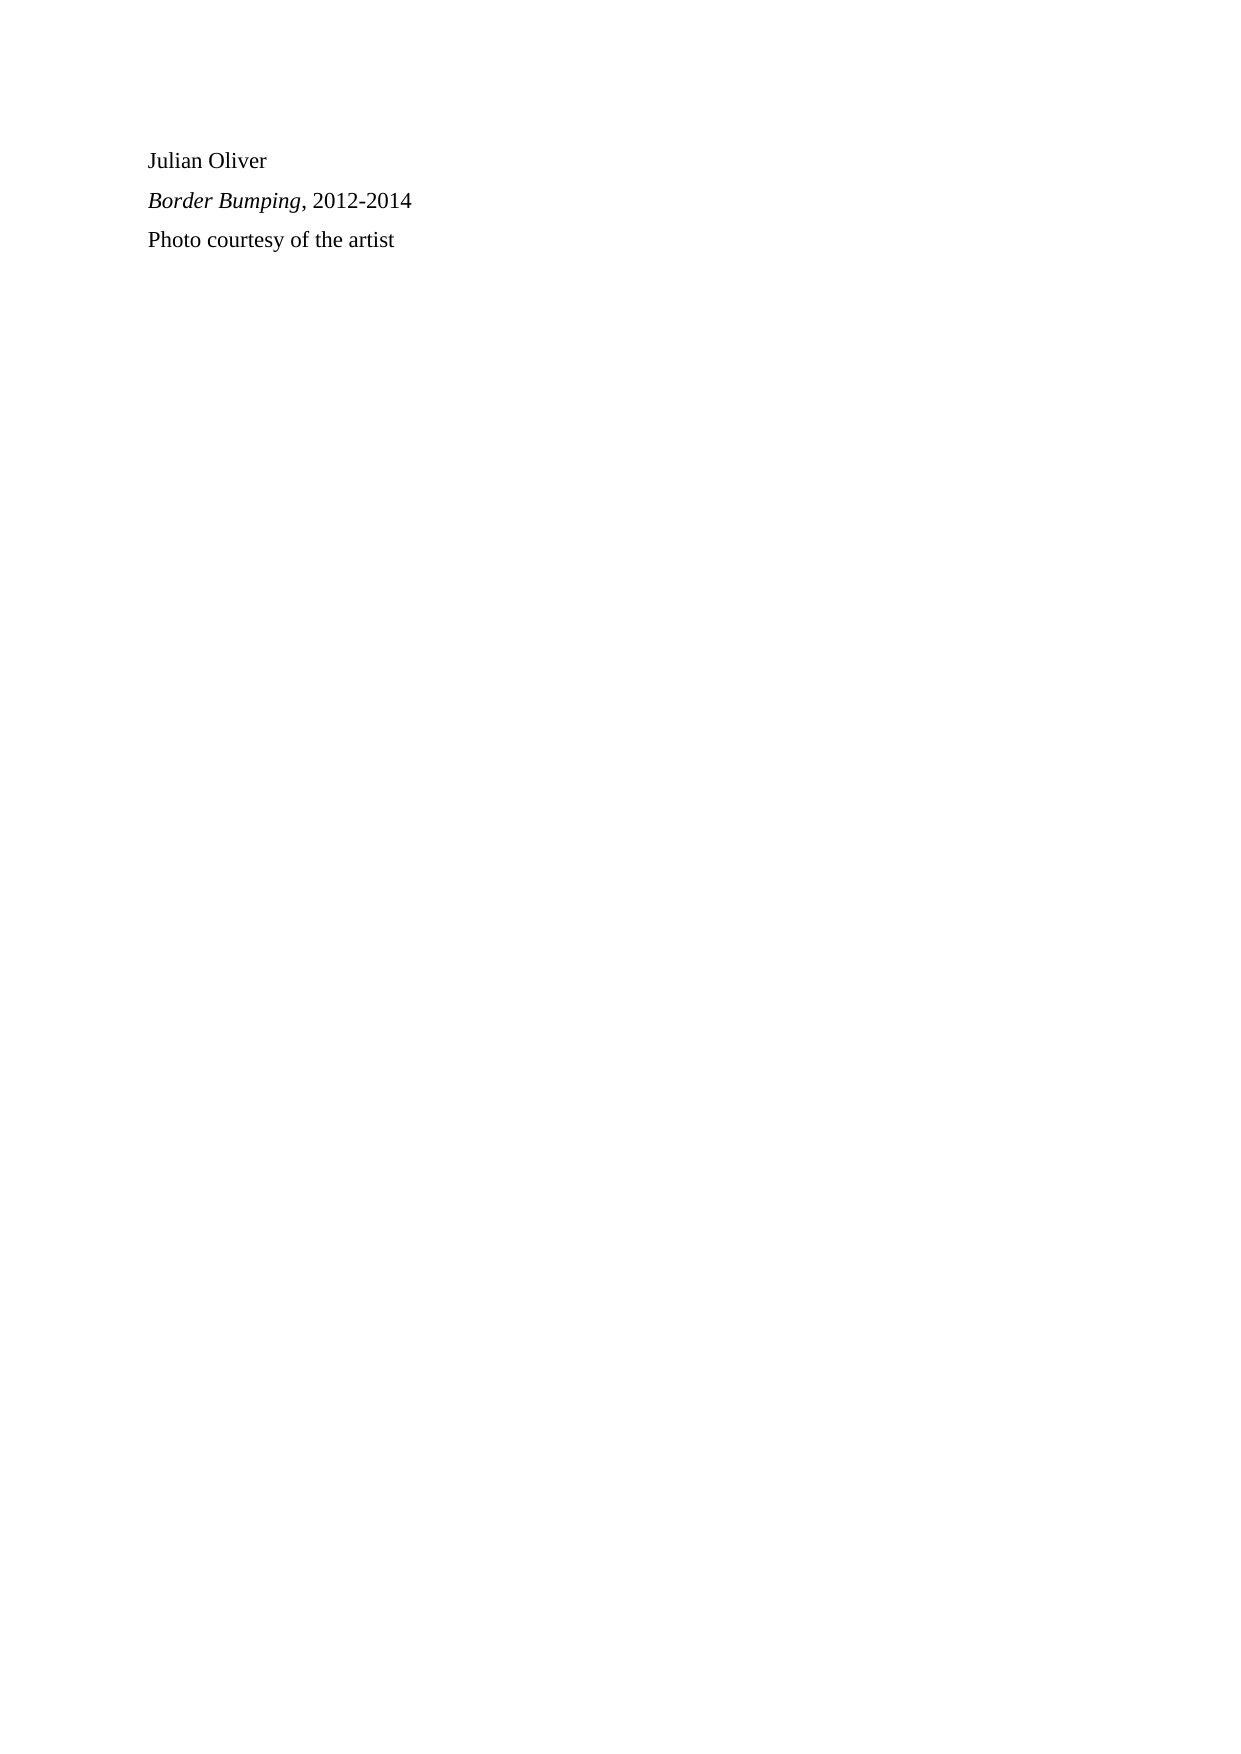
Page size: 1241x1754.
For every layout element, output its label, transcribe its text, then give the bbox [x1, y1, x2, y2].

text Border Bumping, 2012-2014 [148, 187, 1093, 213]
text Photo courtesy of the artist [148, 227, 1093, 253]
text Julian Oliver [148, 148, 1093, 174]
